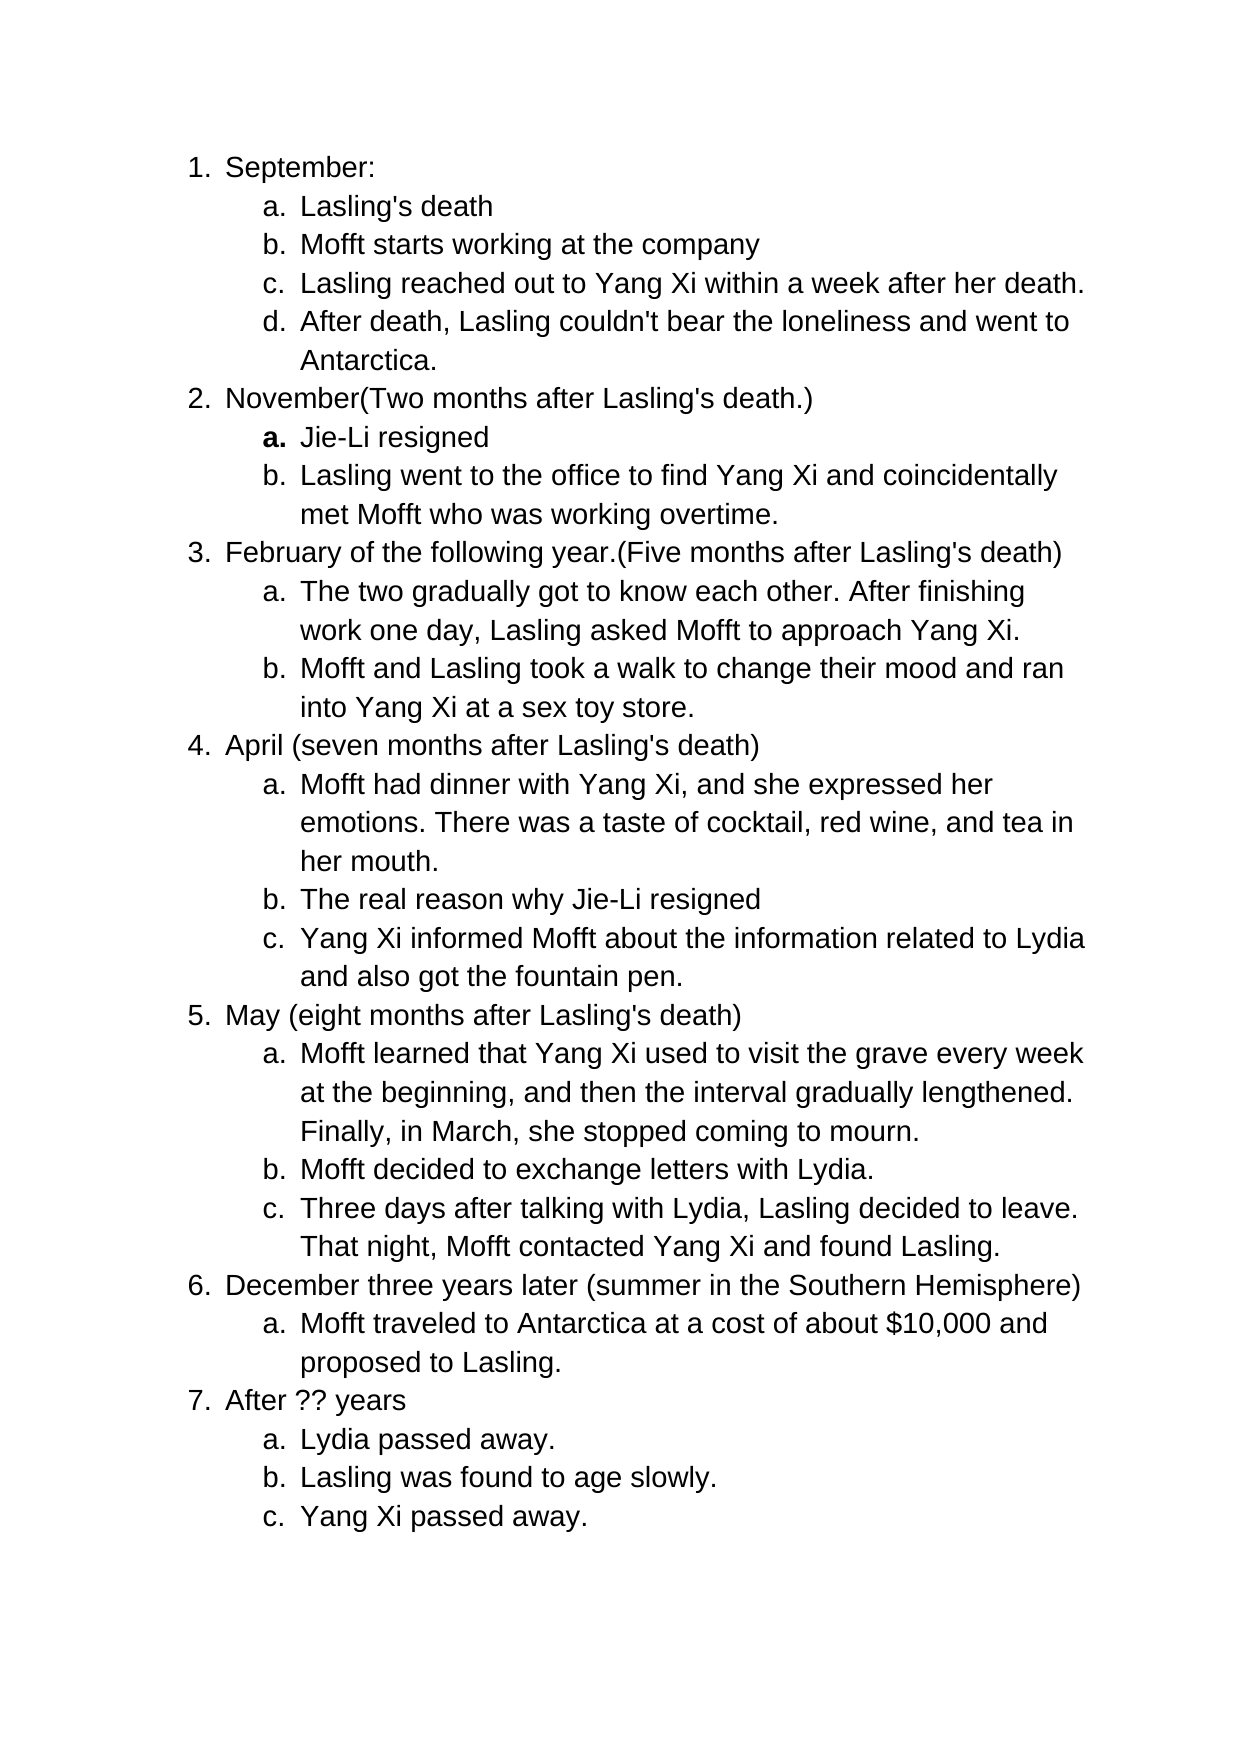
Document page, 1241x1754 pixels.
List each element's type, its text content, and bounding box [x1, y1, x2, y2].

list Three days after talking with Lydia, Lasling decided to leave. That night, Mofft contacted Yang Xi and found Lasling. [262, 1191, 1090, 1263]
list May (eight months after Lasling's death) [187, 998, 1090, 1031]
list Mofft starts working at the company [262, 227, 1090, 261]
list Jie-Li resigned [262, 420, 1090, 453]
list Yang Xi informed Mofft about the information related to Lydia and also got the fountain pen. [262, 921, 1090, 993]
list Lasling was found to age slowly. [262, 1460, 1090, 1494]
list Mofft traveled to Antarctica at a cost of about $10,000 and proposed to Lasling. [262, 1306, 1090, 1378]
list Lasling reached out to Yang Xi within a week after her death. [262, 266, 1090, 299]
list The real reason why Jie-Li resigned [262, 882, 1090, 916]
list After death, Lasling couldn't bear the loneliness and went to Antarctica. [262, 304, 1090, 376]
list Lasling went to the office to find Yang Xi and coincidentally met Mofft who was working overtime. [262, 458, 1090, 530]
list Mofft decided to exchange letters with Lydia. [262, 1152, 1090, 1186]
list November(Two months after Lasling's death.) [187, 381, 1090, 415]
list Lasling's death [262, 188, 1090, 222]
list After ?? years [187, 1383, 1090, 1417]
list Mofft learned that Yang Xi used to visit the grave every week at the beginning, and then the interval gradually lengthened. Finally, in March, she stopped coming to mourn. [262, 1036, 1090, 1147]
list February of the following year.(Five months after Lasling's death) [187, 535, 1090, 569]
list April (seven months after Lasling's death) [187, 728, 1090, 762]
list December three years later (summer in the Southern Hemisphere) [187, 1268, 1090, 1301]
list September: [187, 150, 1090, 183]
list Yang Xi passed away. [262, 1499, 1090, 1532]
list Mofft had dinner with Yang Xi, and she expressed her emotions. There was a taste of cocktail, red wine, and tea in her mouth. [262, 767, 1090, 877]
list The two gradually got to know each other. After finishing work one day, Lasling asked Mofft to approach Yang Xi. [262, 574, 1090, 646]
list Mofft and Lasling took a walk to change their mood and ran into Yang Xi at a sex toy store. [262, 651, 1090, 723]
list Lydia passed away. [262, 1422, 1090, 1455]
